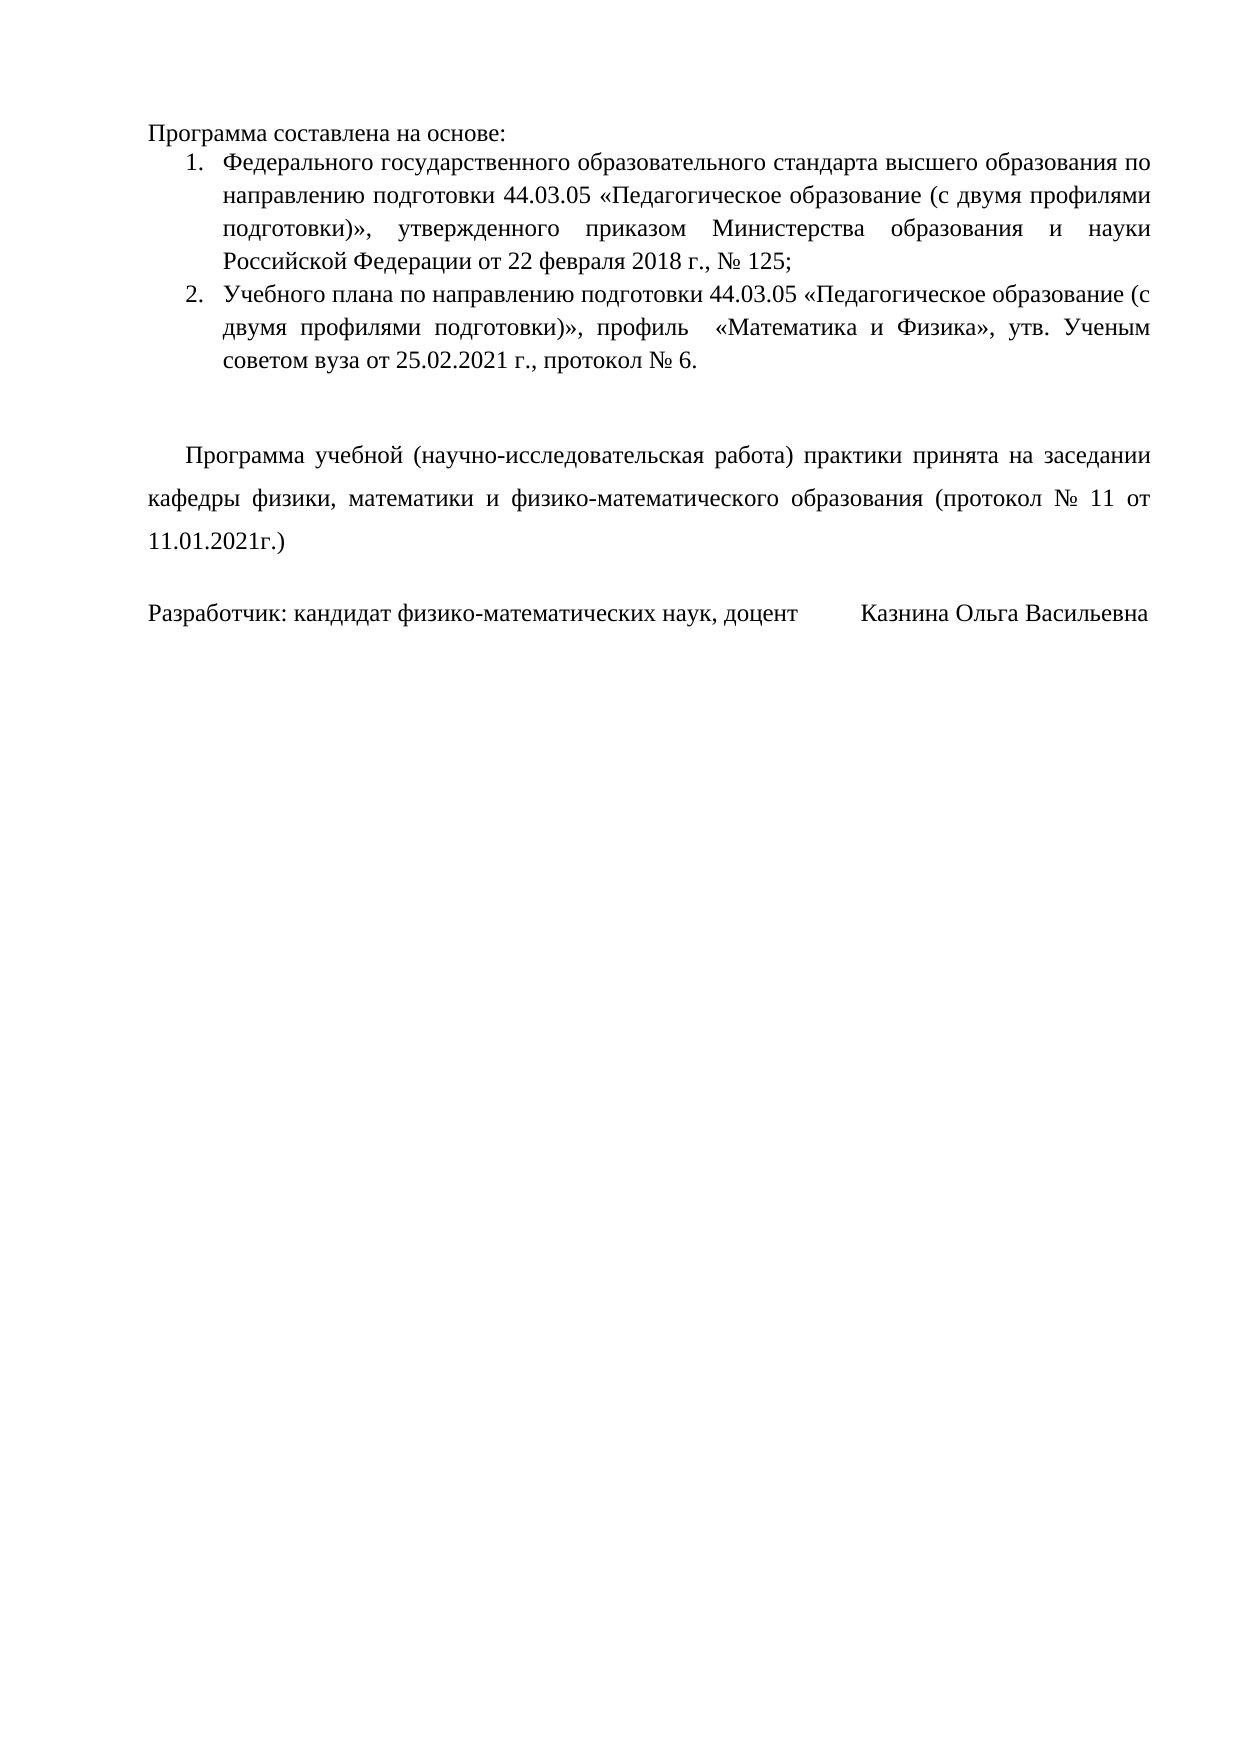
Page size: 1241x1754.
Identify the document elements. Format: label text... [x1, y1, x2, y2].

list Федерального государственного образовательного стандарта высшего образования по направлению подготовки 44.03.05 «Педагогическое образование (с двумя профилями подготовки)», утвержденного приказом Министерства образования и науки Российской Федерации от 22 февраля 2018 г., № 125; [185, 147, 1152, 275]
list Учебного плана по направлению подготовки 44.03.05 «Педагогическое образование (с двумя профилями подготовки)», профиль «Математика и Физика», утв. Ученым советом вуза от 25.02.2021 г., протокол № 6. [185, 279, 1152, 374]
text Программа составлена на основе: [148, 118, 1152, 147]
text Разработчик: кандидат физико-математических наук, доцент Казнина Ольга Васильевна [148, 598, 1152, 627]
text Программа учебной (научно-исследовательская работа) практики принята на заседании кафедры физики, математики и физико-математического образования (протокол № 11 от 11.01.2021г.) [148, 440, 1152, 555]
